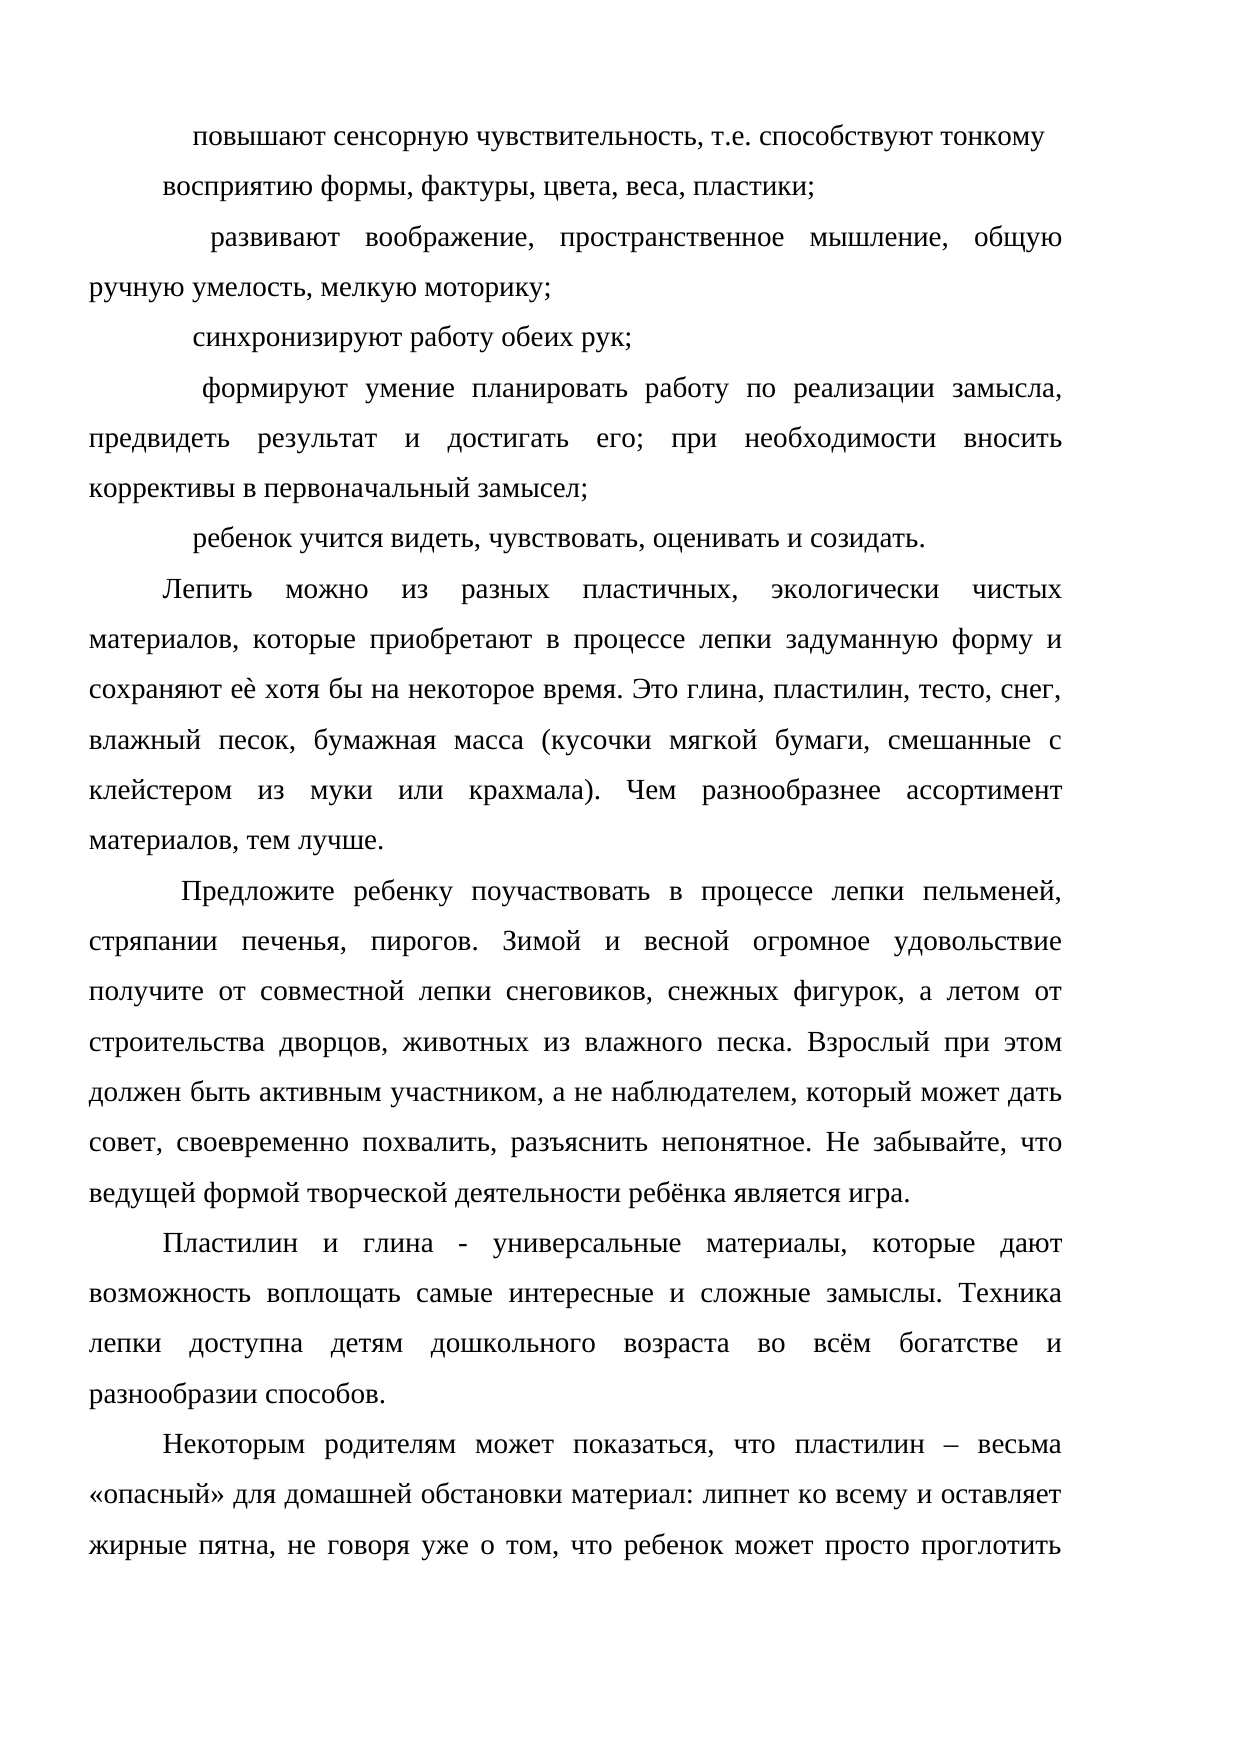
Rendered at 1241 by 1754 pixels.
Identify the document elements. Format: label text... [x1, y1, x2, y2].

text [89, 1426, 1063, 1560]
text восприятию формы, фактуры, цвета, веса, пластики; [89, 168, 1063, 202]
text Пластилин и глина - универсальные материалы, которые дают возможность воплощать самые интересные и сложные замыслы. Техника лепки доступна детям дошкольного возраста во всём богатстве и разнообразии способов. [89, 1225, 1063, 1409]
text Лепить можно из разных пластичных, экологически чистых материалов, которые приобретают в процессе лепки задуманную форму и сохраняют еѐ хотя бы на некоторое время. Это глина, пластилин, тесто, снег, влажный песок, бумажная масса (кусочки мягкой бумаги, смешанные с клейстером из муки или крахмала). Чем разнообразнее ассортимент материалов, тем лучше. [89, 571, 1063, 856]
text  развивают воображение, пространственное мышление, общую ручную умелость, мелкую моторику; [89, 219, 1063, 303]
text  формируют умение планировать работу по реализации замысла, предвидеть результат и достигать его; при необходимости вносить коррективы в первоначальный замысел; [89, 370, 1063, 504]
text  ребенок учится видеть, чувствовать, оценивать и созидать. [89, 521, 1063, 554]
text  повышают сенсорную чувствительность, т.е. способствуют тонкому [89, 118, 1063, 152]
text Предложите ребенку поучаствовать в процессе лепки пельменей, стряпании печенья, пирогов. Зимой и весной огромное удовольствие получите от совместной лепки снеговиков, снежных фигурок, а летом от строительства дворцов, животных из влажного песка. Взрослый при этом должен быть активным участником, а не наблюдателем, который может дать совет, своевременно похвалить, разъяснить непонятное. Не забывайте, что ведущей формой творческой деятельности ребёнка является игра. [89, 873, 1063, 1208]
text  синхронизируют работу обеих рук; [89, 319, 1063, 353]
